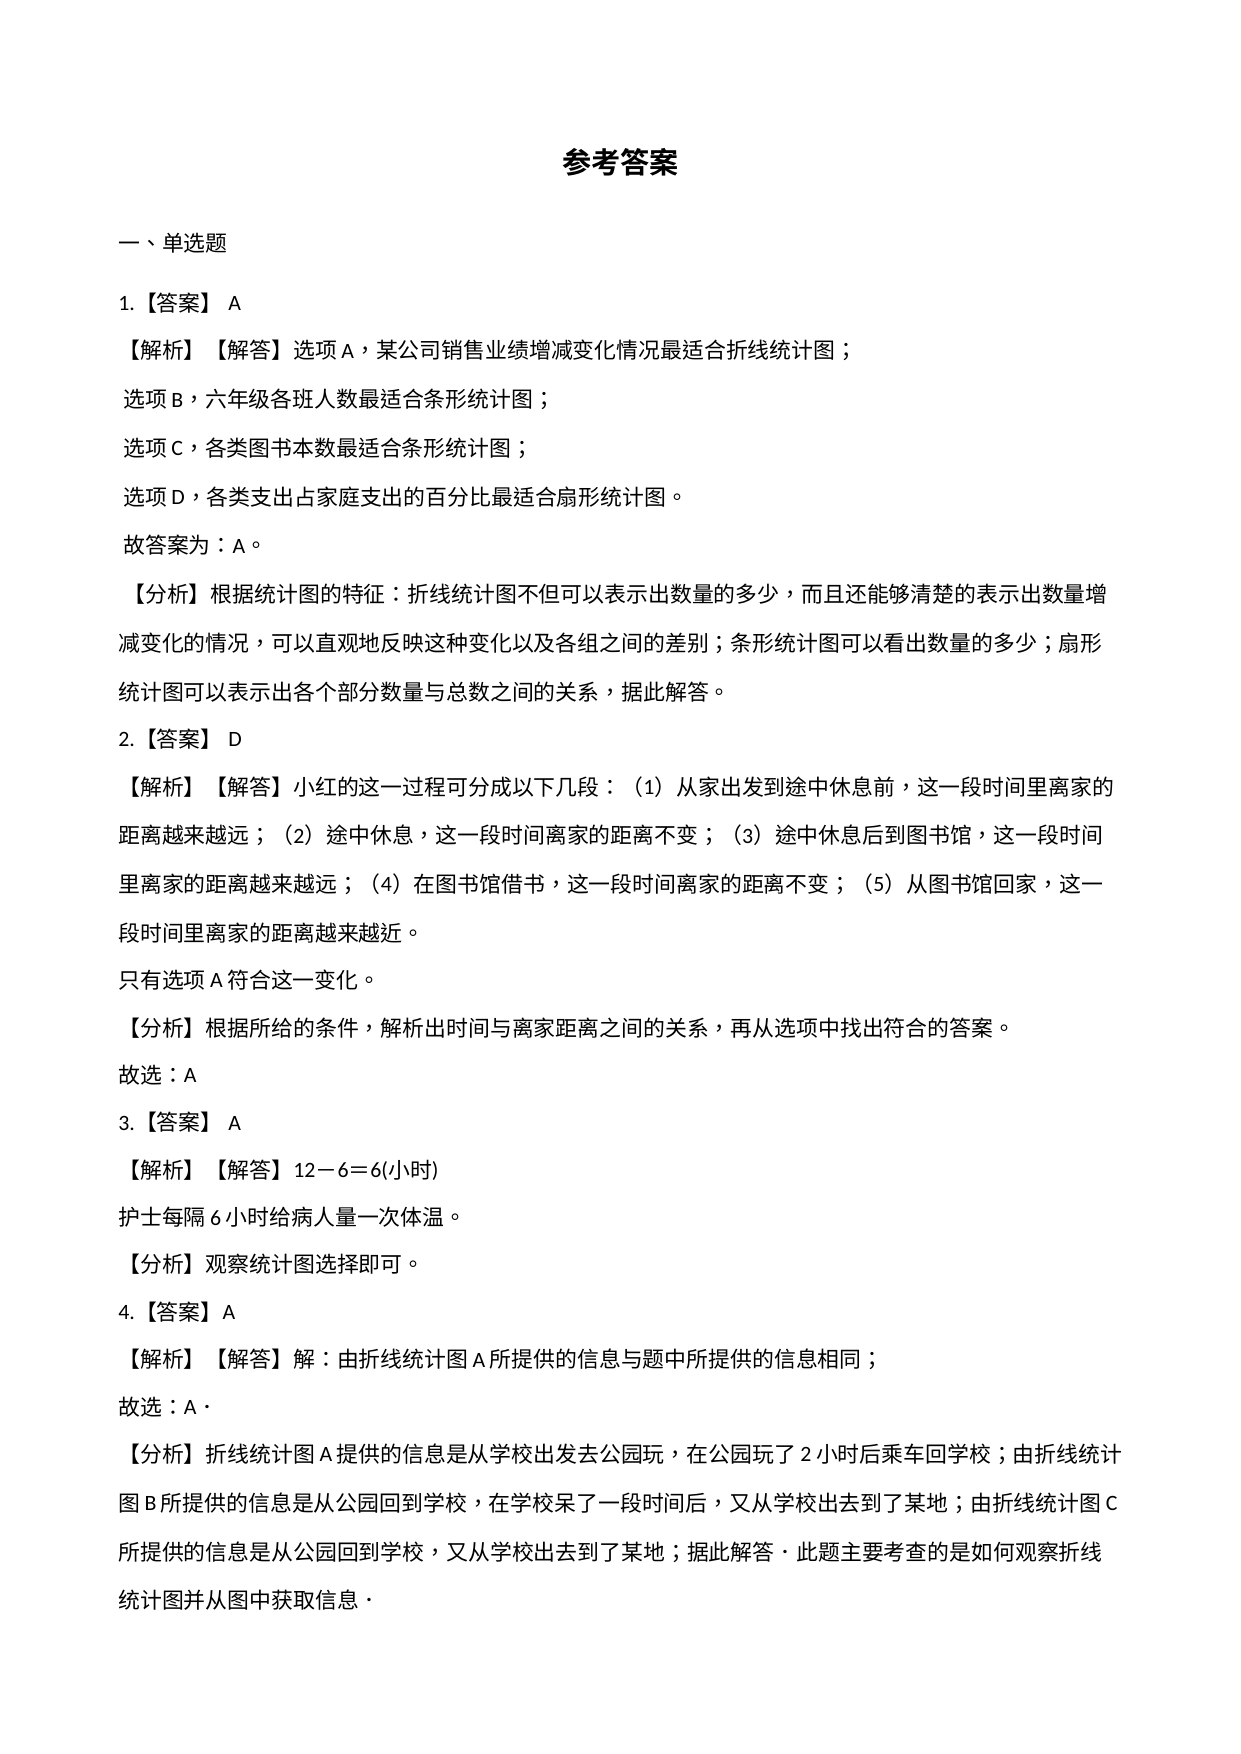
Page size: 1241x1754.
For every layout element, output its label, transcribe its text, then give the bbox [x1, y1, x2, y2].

text 4.【答案】A [118, 1296, 1122, 1328]
text 【解析】【解答】解：由折线统计图A所提供的信息与题中所提供的信息相同； [118, 1343, 1122, 1375]
text 【解析】【解答】12－6＝6(小时) [118, 1153, 1122, 1186]
text 2.【答案】 D [118, 723, 1122, 755]
text 【分析】折线统计图A提供的信息是从学校出发去公园玩，在公园玩了2小时后乘车回学校；由折线统计图B所提供的信息是从公园回到学校，在学校呆了一段时间后，又从学校出去到了某地；由折线统计图C所提供的信息是从公园回到学校，又从学校出去到了某地；据此解答．此题主要考查的是如何观察折线统计图并从图中获取信息． [118, 1438, 1122, 1616]
text 【解析】【解答】小红的这一过程可分成以下几段：（1）从家出发到途中休息前，这一段时间里离家的距离越来越远；（2）途中休息，这一段时间离家的距离不变；（3）途中休息后到图书馆，这一段时间里离家的距离越来越远；（4）在图书馆借书，这一段时间离家的距离不变；（5）从图书馆回家，这一段时间里离家的距离越来越近。 [118, 770, 1122, 949]
text 【解析】【解答】选项A，某公司销售业绩增减变化情况最适合折线统计图； 选项B，六年级各班人数最适合条形统计图； 选项C，各类图书本数最适合条形统计图； 选项D，各类支出占家庭支出的百分比最适合扇形统计图。 故答案为：A。 【分析】根据统计图的特征：折线统计图不但可以表示出数量的多少，而且还能够清楚的表示出数量增减变化的情况，可以直观地反映这种变化以及各组之间的差别；条形统计图可以看出数量的多少；扇形统计图可以表示出各个部分数量与总数之间的关系，据此解答。 [118, 334, 1122, 708]
text 故选：A [118, 1058, 1122, 1091]
text 一、单选题 [118, 227, 1122, 259]
text 1.【答案】 A [118, 287, 1122, 319]
text 3.【答案】 A [118, 1106, 1122, 1138]
text 参考答案 [118, 129, 1122, 194]
text 【分析】根据所给的条件，解析出时间与离家距离之间的关系，再从选项中找出符合的答案。 [118, 1011, 1122, 1044]
text 【分析】观察统计图选择即可。 [118, 1248, 1122, 1281]
text 护士每隔6小时给病人量一次体温。 [118, 1201, 1122, 1233]
text 只有选项A符合这一变化。 [118, 964, 1122, 996]
text 故选：A． [118, 1390, 1122, 1423]
